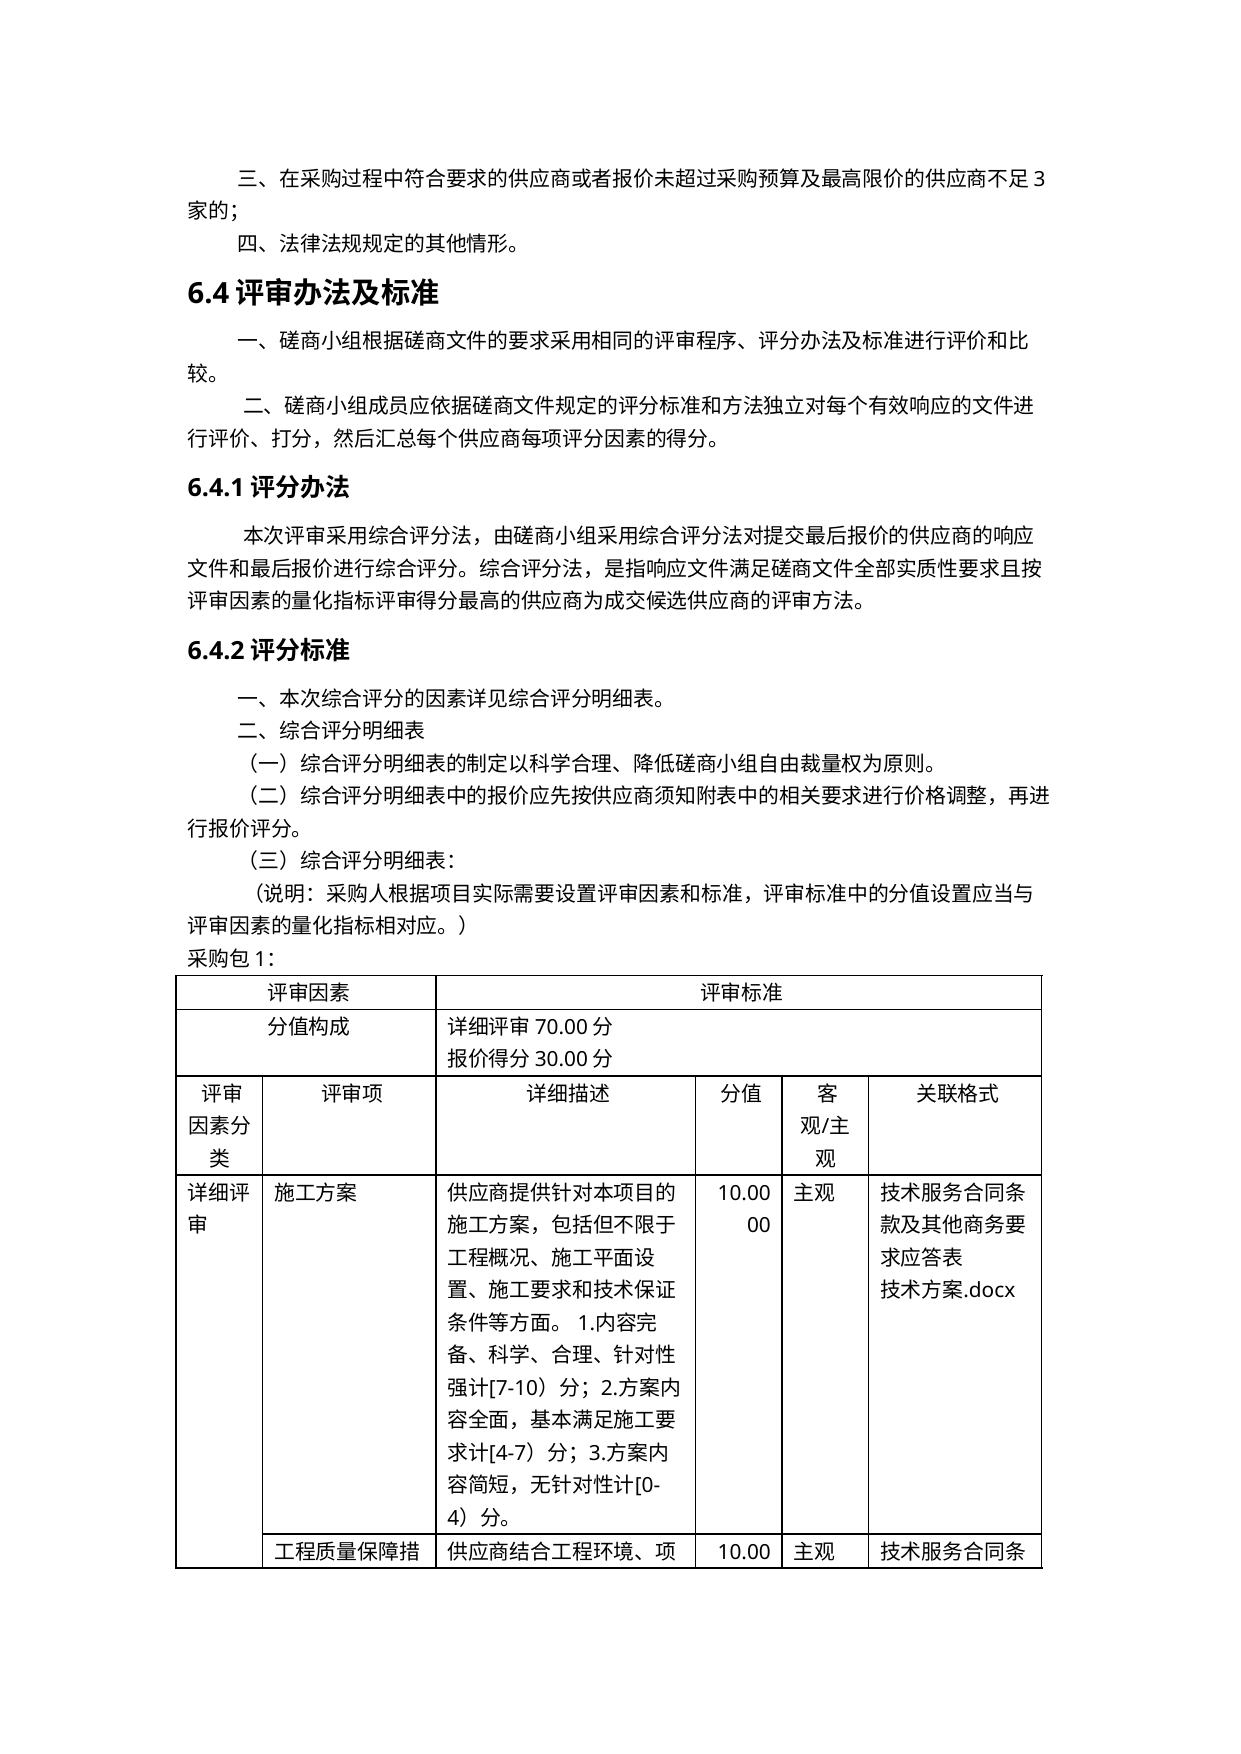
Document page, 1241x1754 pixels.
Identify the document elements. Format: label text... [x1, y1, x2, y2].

table_cell 技术服务合同条款及其他商务要求应答表 技术方案.docx [869, 1176, 1041, 1533]
text 6.4.2评分标准 [187, 617, 1053, 682]
text 6.4.1评分办法 [187, 454, 1053, 519]
text 三、在采购过程中符合要求的供应商或者报价未超过采购预算及最高限价的供应商不足3家的； [187, 162, 1053, 227]
table_cell 施工方案 [263, 1176, 435, 1533]
table_cell 详细描述 [437, 1077, 695, 1174]
table_header 评审因素 [177, 976, 435, 1008]
text 一、磋商小组根据磋商文件的要求采用相同的评审程序、评分办法及标准进行评价和比较。 [187, 324, 1053, 389]
table_cell 供应商提供针对本项目的施工方案，包括但不限于工程概况、施工平面设置、施工要求和技术保证条件等方面。 1.内容完备、科学、合理、针对性强计[7-10）分；2.方案内容全面，基本满足施工要求计[4-7）分；3.方案内容简短，无针对性计[0-4）分。 [437, 1176, 695, 1533]
text 二、磋商小组成员应依据磋商文件规定的评分标准和方法独立对每个有效响应的文件进行评价、打分，然后汇总每个供应商每项评分因素的得分。 [187, 389, 1053, 454]
table_cell 评审因素分类 [177, 1077, 262, 1174]
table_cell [869, 1535, 1041, 1567]
table_cell 详细评审 [177, 1176, 262, 1567]
text 本次评审采用综合评分法，由磋商小组采用综合评分法对提交最后报价的供应商的响应文件和最后报价进行综合评分。综合评分法，是指响应文件满足磋商文件全部实质性要求且按评审因素的量化指标评审得分最高的供应商为成交候选供应商的评审方法。 [187, 519, 1053, 617]
text （二）综合评分明细表中的报价应先按供应商须知附表中的相关要求进行价格调整，再进行报价评分。 [187, 779, 1053, 844]
table_cell 主观 [783, 1176, 868, 1533]
table_header 评审标准 [437, 976, 1041, 1008]
table_cell 分值 [696, 1077, 781, 1174]
text （三）综合评分明细表： [187, 844, 1053, 877]
table_cell 详细评审70.00分 报价得分30.00分 [437, 1010, 1041, 1075]
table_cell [437, 1535, 695, 1567]
table_cell 主观 [783, 1535, 868, 1567]
text 二、综合评分明细表 [187, 714, 1053, 747]
table_cell 工程质量保障措施 [263, 1535, 435, 1567]
table_cell 10.0000 [696, 1176, 781, 1533]
text 6.4评审办法及标准 [187, 259, 1053, 324]
text 一、本次综合评分的因素详见综合评分明细表。 [187, 682, 1053, 714]
table_cell 评审项 [263, 1077, 435, 1174]
table_cell 10.0000 [696, 1535, 781, 1567]
table_cell 分值构成 [177, 1010, 435, 1075]
text 采购包1： [187, 942, 1053, 974]
text （说明：采购人根据项目实际需要设置评审因素和标准，评审标准中的分值设置应当与评审因素的量化指标相对应。） [187, 877, 1053, 942]
text （一）综合评分明细表的制定以科学合理、降低磋商小组自由裁量权为原则。 [187, 747, 1053, 779]
table_cell 客观/主观 [783, 1077, 868, 1174]
table_cell 关联格式 [869, 1077, 1041, 1174]
text 四、法律法规规定的其他情形。 [187, 227, 1053, 259]
